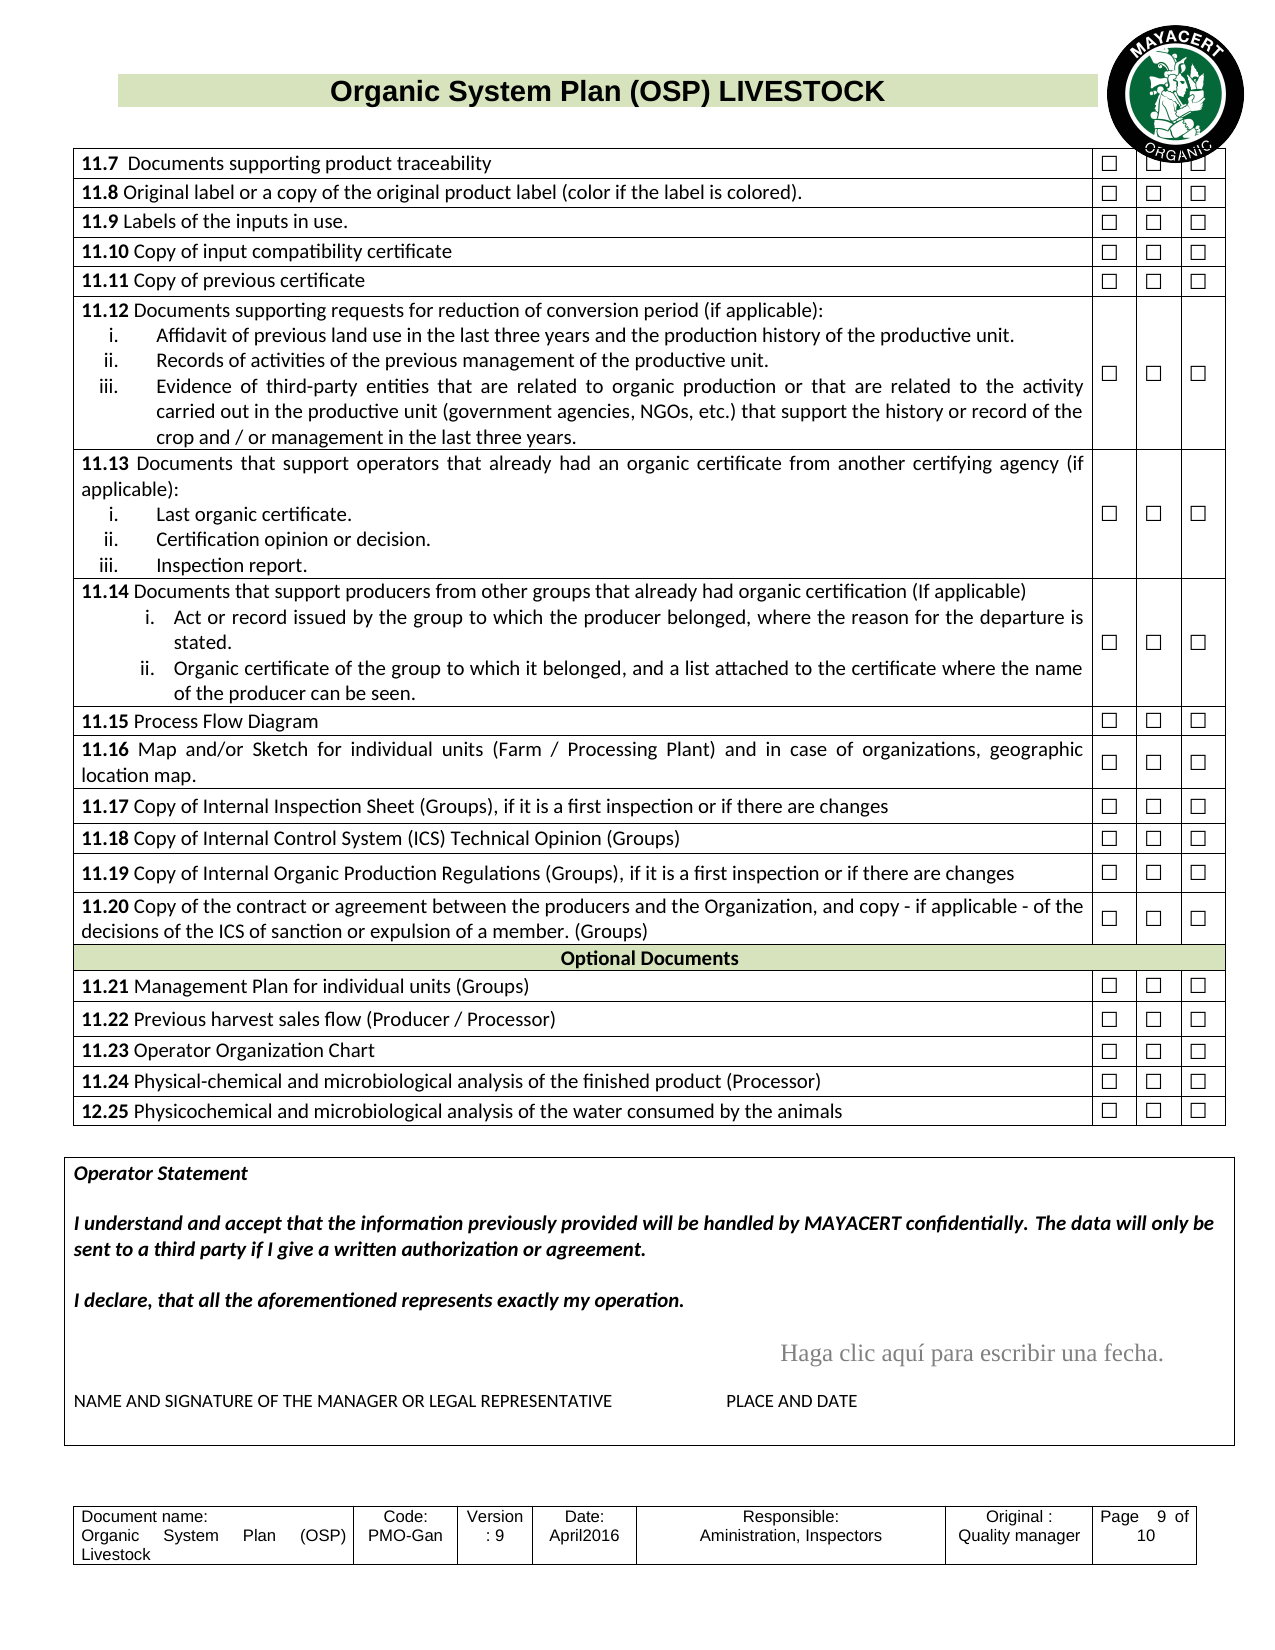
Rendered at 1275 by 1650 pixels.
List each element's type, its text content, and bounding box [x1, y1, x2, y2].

picture [1095, 149, 1136, 175]
table_cell 11.7 Documents supporting product traceability [74, 149, 1092, 178]
picture [1182, 149, 1225, 175]
text I understand and accept that the information previously provided will be handled by MAYACERT confidentially. The data will only be sent to a third party if I give a written authorization or agreement. [65, 1207, 1234, 1261]
text I declare, that all the aforementioned represents exactly my operation. [65, 1284, 1234, 1312]
table_cell 11.23 Operator Organization Chart [74, 1037, 1092, 1066]
table_cell 11.14 Documents that support producers from other groups that already had organic certification (If applicable) Act or record issued by the group to which the producer belonged, where the reason for the departure is stated. Organic certificate of the group to which it belonged, and a list attached to the certificate where the name of the producer can be seen. [74, 579, 1092, 706]
text NAME AND SIGNATURE OF THE MANAGER OR LEGAL REPRESENTATIVE PLACE AND DATE [65, 1386, 1234, 1412]
table_cell 11.16 Map and/or Sketch for individual units (Farm / Processing Plant) and in case of organizations, geographic location map. [74, 736, 1092, 788]
table_cell 11.13 Documents that support operators that already had an organic certificate from another certifying agency (if applicable): Last organic certificate. Certification opinion or decision. Inspection report. [74, 450, 1092, 577]
table_cell 11.11 Copy of previous certificate [74, 267, 1092, 296]
table_cell 11.19 Copy of Internal Organic Production Regulations (Groups), if it is a first inspection or if there are changes [74, 854, 1092, 892]
text Operator Statement [65, 1158, 1234, 1185]
table_cell 12.25 Physicochemical and microbiological analysis of the water consumed by the animals [74, 1097, 1092, 1125]
table_cell 11.15 Process Flow Diagram [74, 707, 1092, 735]
table_cell 11.20 Copy of the contract or agreement between the producers and the Organization, and copy - if applicable - of the decisions of the ICS of sanction or expulsion of a member. (Groups) [74, 893, 1092, 944]
table_cell 11.24 Physical-chemical and microbiological analysis of the finished product (Processor) [74, 1067, 1092, 1096]
table_cell 11.17 Copy of Internal Inspection Sheet (Groups), if it is a first inspection or if there are changes [74, 789, 1092, 823]
table_cell 11.22 Previous harvest sales flow (Producer / Processor) [74, 1002, 1092, 1036]
table_cell 11.8 Original label or a copy of the original product label (color if the label is colored). [74, 179, 1092, 207]
table_cell 11.9 Labels of the inputs in use. [74, 208, 1092, 237]
table_cell 11.12 Documents supporting requests for reduction of conversion period (if applicable): Affidavit of previous land use in the last three years and the production history of the productive unit. Records of activities of the previous management of the productive unit. Evidence of third-party entities that are related to organic production or that are related to the activity carried out in the productive unit (government agencies, NGOs, etc.) that support the history or record of the crop and / or management in the last three years. [74, 297, 1092, 449]
table_cell Optional Documents [74, 945, 1225, 970]
table_cell 11.21 Management Plan for individual units (Groups) [74, 971, 1092, 1001]
table_cell 11.10 Copy of input compatibility certificate [74, 238, 1092, 266]
table_cell 11.18 Copy of Internal Control System (ICS) Technical Opinion (Groups) [74, 824, 1092, 853]
picture [1095, 13, 1256, 175]
picture [1137, 149, 1181, 175]
